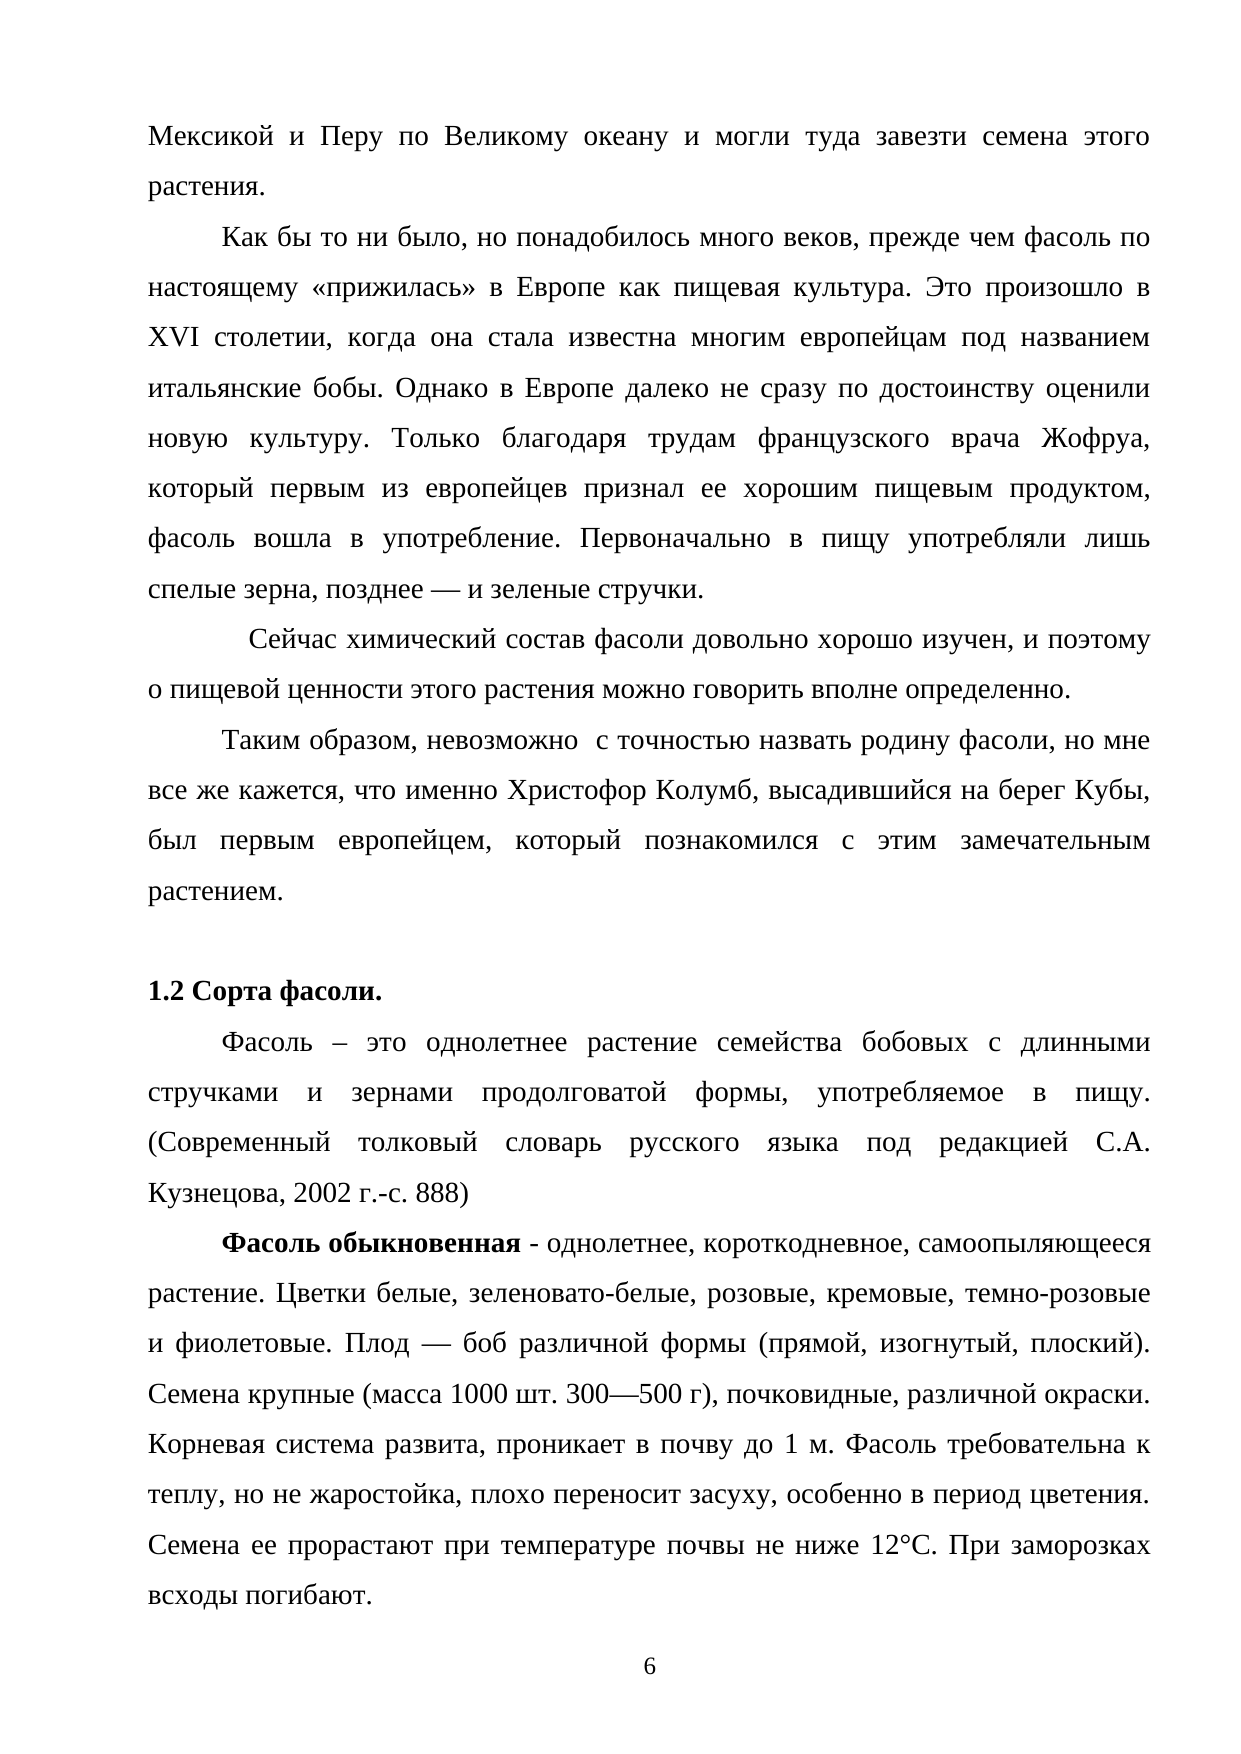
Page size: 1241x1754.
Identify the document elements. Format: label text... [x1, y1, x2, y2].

text 1.2 Сорта фасоли. [148, 973, 1152, 1007]
text Таким образом, невозможно с точностью назвать родину фасоли, но мне все же кажется, что именно Христофор Колумб, высадившийся на берег Кубы, был первым европейцем, который познакомился с этим замечательным растением. [148, 722, 1152, 906]
text Как бы то ни было, но понадобилось много веков, прежде чем фасоль по настоящему «прижилась» в Европе как пищевая культура. Это произошло в XVI столетии, когда она стала известна многим европейцам под названием итальянские бобы. Однако в Европе далеко не сразу по достоинству оценили новую культуру. Только благодаря трудам французского врача Жофруа, который первым из европейцев признал ее хорошим пищевым продуктом, фасоль вошла в употребление. Первоначально в пищу употребляли лишь спелые зерна, позднее — и зеленые стручки. [148, 219, 1152, 604]
text Фасоль обыкновенная - однолетнее, короткодневное, самоопыляющееся растение. Цветки белые, зеленовато-белые, розовые, кремовые, темно-розовые и фиолетовые. Плод — боб различной формы (прямой, изогнутый, плоский). Семена крупные (масса 1000 шт. 300—500 г), почковидные, различной окраски. Корневая система развита, проникает в почву до . Фасоль требовательна к теплу, но не жаростойка, плохо переносит засуху, особенно в период цветения. Семена ее прорастают при температуре почвы не ниже 12°С. При заморозках всходы погибают. [148, 1225, 1152, 1611]
text Сейчас химический состав фасоли довольно хорошо изучен, и поэтому о пищевой ценности этого растения можно говорить вполне определенно. [148, 621, 1152, 705]
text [148, 118, 1152, 202]
text Фасоль – это однолетнее растение семейства бобовых с длинными стручками и зернами продолговатой формы, употребляемое в пищу. (Современный толковый словарь русского языка под редакцией С.А. Кузнецова, .-с. 888) [148, 1024, 1152, 1208]
